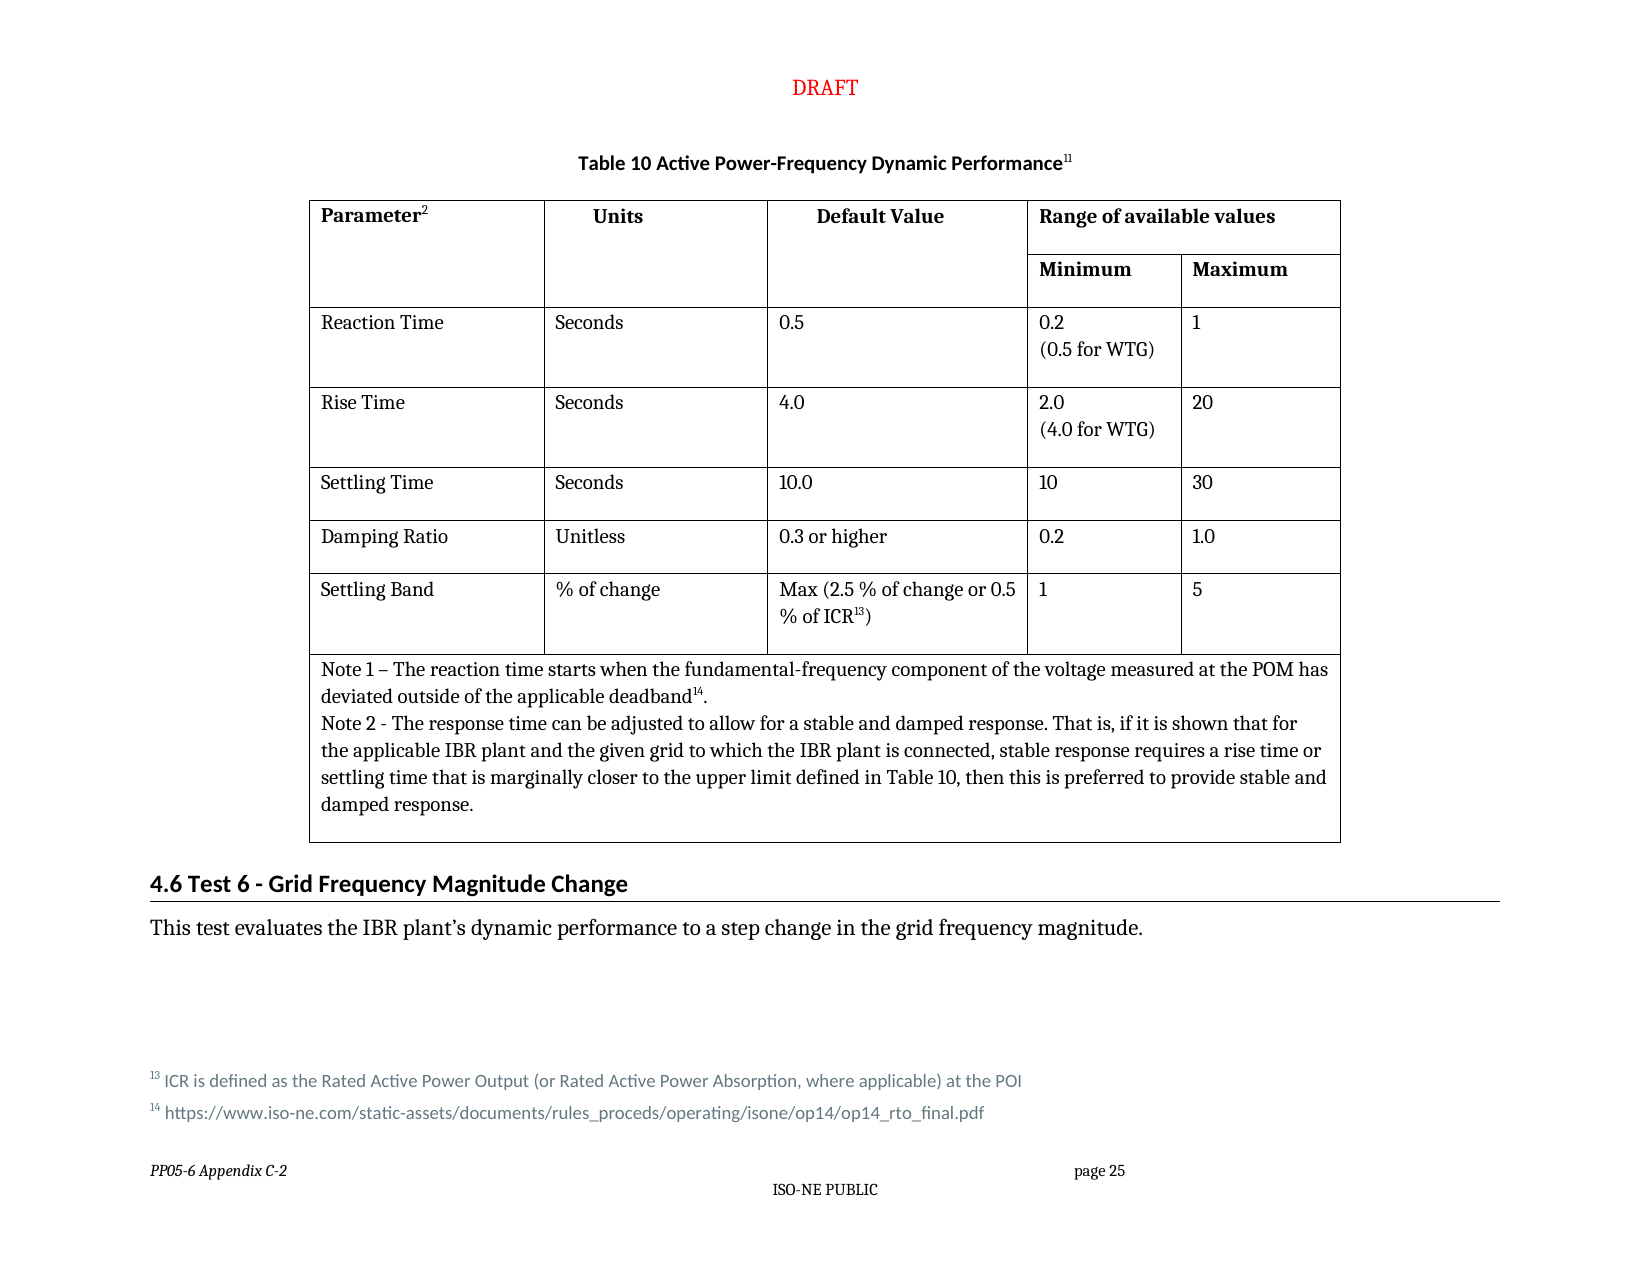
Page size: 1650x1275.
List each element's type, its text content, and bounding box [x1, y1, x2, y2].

table_cell 10 [1028, 468, 1181, 520]
table_cell Unitless [545, 521, 767, 573]
table_cell Minimum [1028, 255, 1181, 307]
table_cell 0.5 [768, 308, 1027, 387]
table_cell Seconds [545, 388, 767, 467]
table_cell 0.2 [1028, 521, 1181, 573]
table_header Parameter2 [310, 201, 544, 307]
table_cell % of change [545, 574, 767, 653]
table_cell 0.2 (0.5 for WTG) [1028, 308, 1181, 387]
table_header Range of available values [1028, 201, 1340, 253]
table_cell Note 1 – The reaction time starts when the fundamental-frequency component of the voltage measured at the POM has deviated outside of the applicable deadband. Note 2 - The response time can be adjusted to allow for a stable and damped response. That is, if it is shown that for the applicable IBR plant and the given grid to which the IBR plant is connected, stable response requires a rise time or settling time that is marginally closer to the upper limit defined in Table 10, then this is preferred to provide stable and damped response. [310, 655, 1340, 842]
table_cell 5 [1182, 574, 1340, 653]
table_cell 4.0 [768, 388, 1027, 467]
table_cell 0.3 or higher [768, 521, 1027, 573]
table_cell 2.0 (4.0 for WTG) [1028, 388, 1181, 467]
table_cell Max (2.5 % of change or 0.5 % of ICR) [768, 574, 1027, 653]
table_cell Rise Time [310, 388, 544, 467]
table_cell Reaction Time [310, 308, 544, 387]
table_cell 1 [1182, 308, 1340, 387]
table_cell 30 [1182, 468, 1340, 520]
table_cell 20 [1182, 388, 1340, 467]
table_cell Settling Time [310, 468, 544, 520]
table_cell Damping Ratio [310, 521, 544, 573]
table_cell 10.0 [768, 468, 1027, 520]
table_cell 1 [1028, 574, 1181, 653]
table_cell Seconds [545, 468, 767, 520]
table_cell Seconds [545, 308, 767, 387]
table_cell 1.0 [1182, 521, 1340, 573]
subtitle Test 6 - Grid Frequency Magnitude Change [150, 868, 1500, 901]
table_cell Maximum [1182, 255, 1340, 307]
table_cell Settling Band [310, 574, 544, 653]
text This test evaluates the IBR plant’s dynamic performance to a step change in the grid frequency magnitude. [150, 914, 1500, 941]
text Table 10 Active Power-Frequency Dynamic Performance11 [150, 150, 1500, 175]
table_header Units [545, 201, 767, 307]
table_header Default Value [768, 201, 1027, 307]
